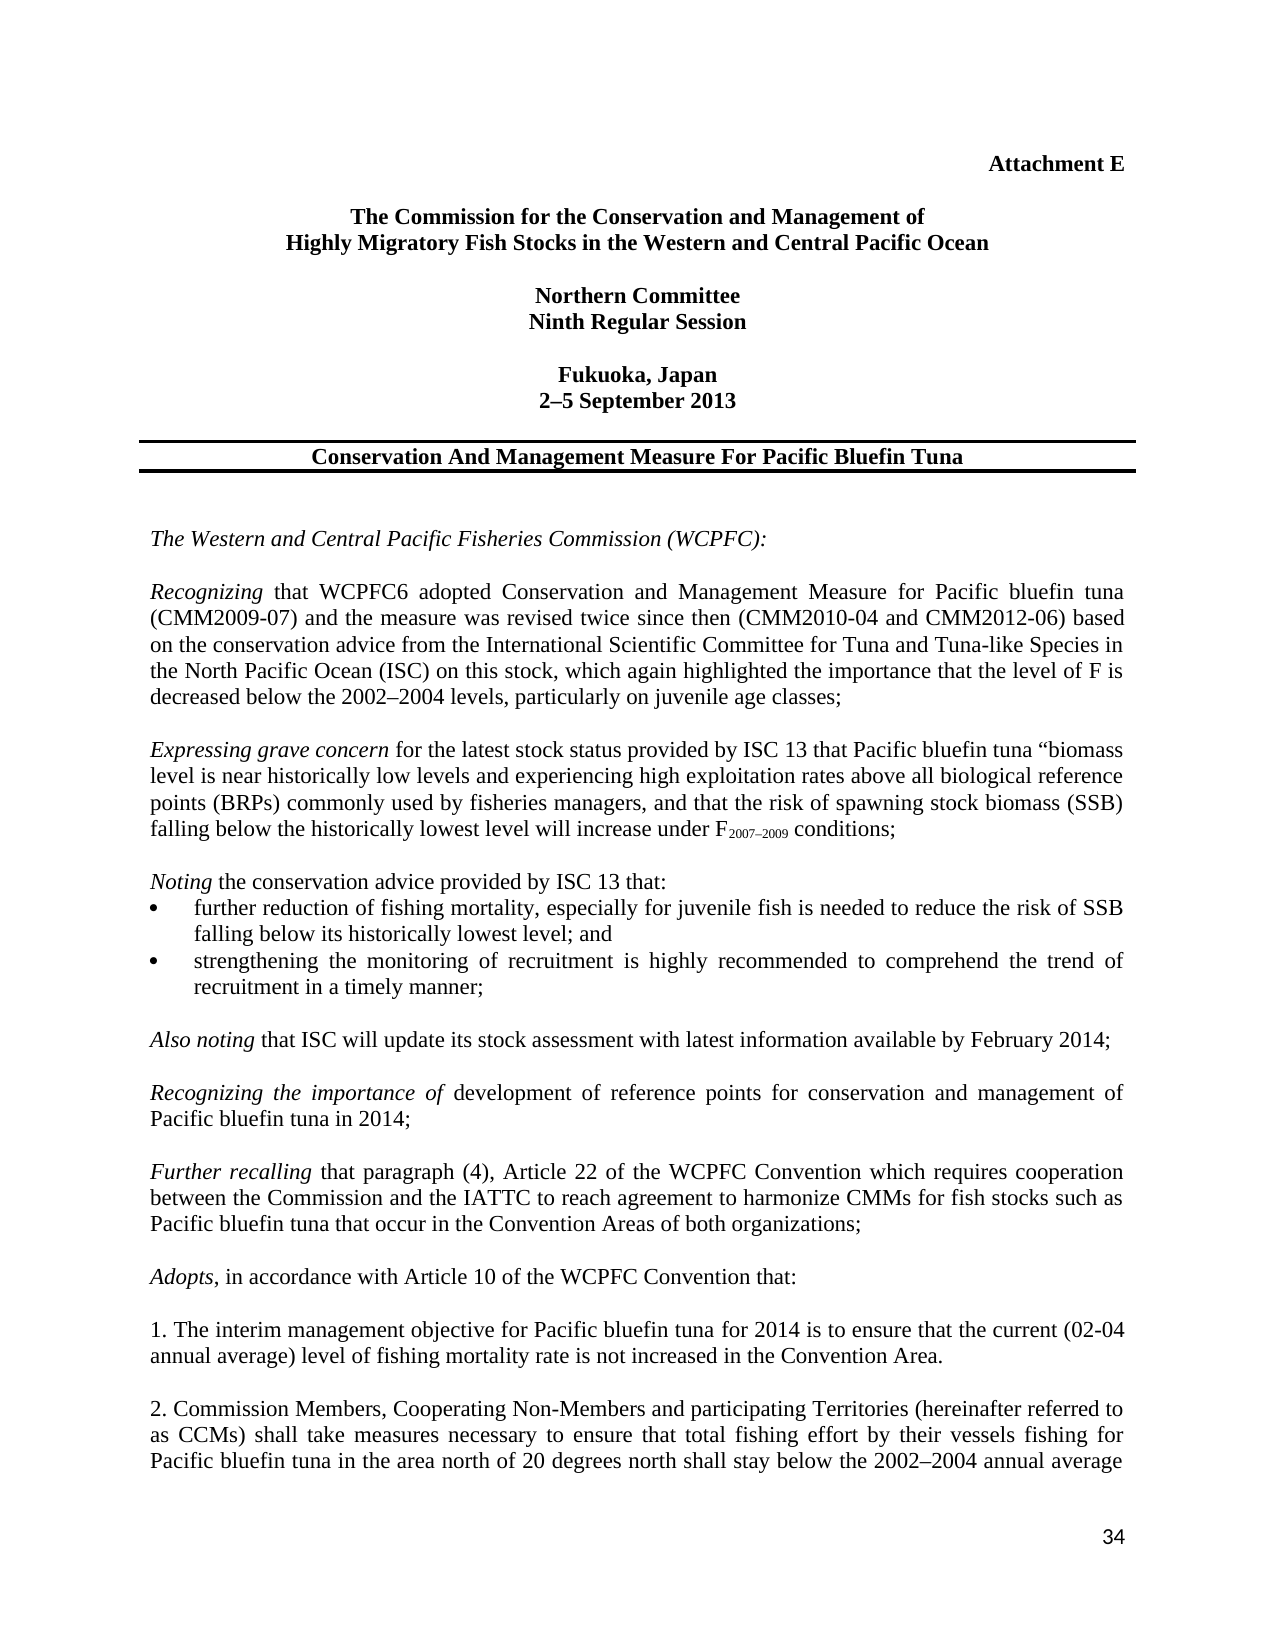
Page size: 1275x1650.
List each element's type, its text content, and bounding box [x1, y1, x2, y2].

table_header Conservation And Management Measure For Pacific Bluefin Tuna [139, 443, 1136, 469]
text Northern Committee [150, 282, 1125, 308]
text Ninth Regular Session [150, 308, 1125, 334]
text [150, 1395, 1125, 1474]
text Highly Migratory Fish Stocks in the Western and Central Pacific Ocean [150, 229, 1125, 255]
text Also noting that ISC will update its stock assessment with latest information available by February 2014; [150, 1026, 1125, 1052]
text 2–5 September 2013 [150, 387, 1125, 413]
text Recognizing the importance of development of reference points for conservation and management of Pacific bluefin tuna in 2014; [150, 1079, 1125, 1131]
text Adopts, in accordance with Article 10 of the WCPFC Convention that: [150, 1263, 1125, 1289]
list further reduction of fishing mortality, especially for juvenile fish is needed to reduce the risk of SSB falling below its historically lowest level; and [150, 894, 1125, 947]
list strengthening the monitoring of recruitment is highly recommended to comprehend the trend of recruitment in a timely manner; [150, 947, 1125, 999]
text Expressing grave concern for the latest stock status provided by ISC 13 that Pacific bluefin tuna “biomass level is near historically low levels and experiencing high exploitation rates above all biological reference points (BRPs) commonly used by fisheries managers, and that the risk of spawning stock biomass (SSB) falling below the historically lowest level will increase under F2007–2009 conditions; [150, 736, 1125, 841]
text The Western and Central Pacific Fisheries Commission (WCPFC): [150, 525, 1125, 552]
text Noting the conservation advice provided by ISC 13 that: [150, 868, 1125, 894]
text Recognizing that WCPFC6 adopted Conservation and Management Measure for Pacific bluefin tuna (CMM2009-07) and the measure was revised twice since then (CMM2010-04 and CMM2012-06) based on the conservation advice from the International Scientific Committee for Tuna and Tuna-like Species in the North Pacific Ocean (ISC) on this stock, which again highlighted the importance that the level of F is decreased below the 2002–2004 levels, particularly on juvenile age classes; [150, 578, 1125, 710]
text Fukuoka, Japan [150, 361, 1125, 387]
text The Commission for the Conservation and Management of [150, 203, 1125, 229]
text Further recalling that paragraph (4), Article 22 of the WCPFC Convention which requires cooperation between the Commission and the IATTC to reach agreement to harmonize CMMs for fish stocks such as Pacific bluefin tuna that occur in the Convention Areas of both organizations; [150, 1158, 1125, 1237]
text Attachment E [150, 150, 1125, 176]
text 1. The interim management objective for Pacific bluefin tuna for 2014 is to ensure that the current (02-04 annual average) level of fishing mortality rate is not increased in the Convention Area. [150, 1316, 1125, 1368]
